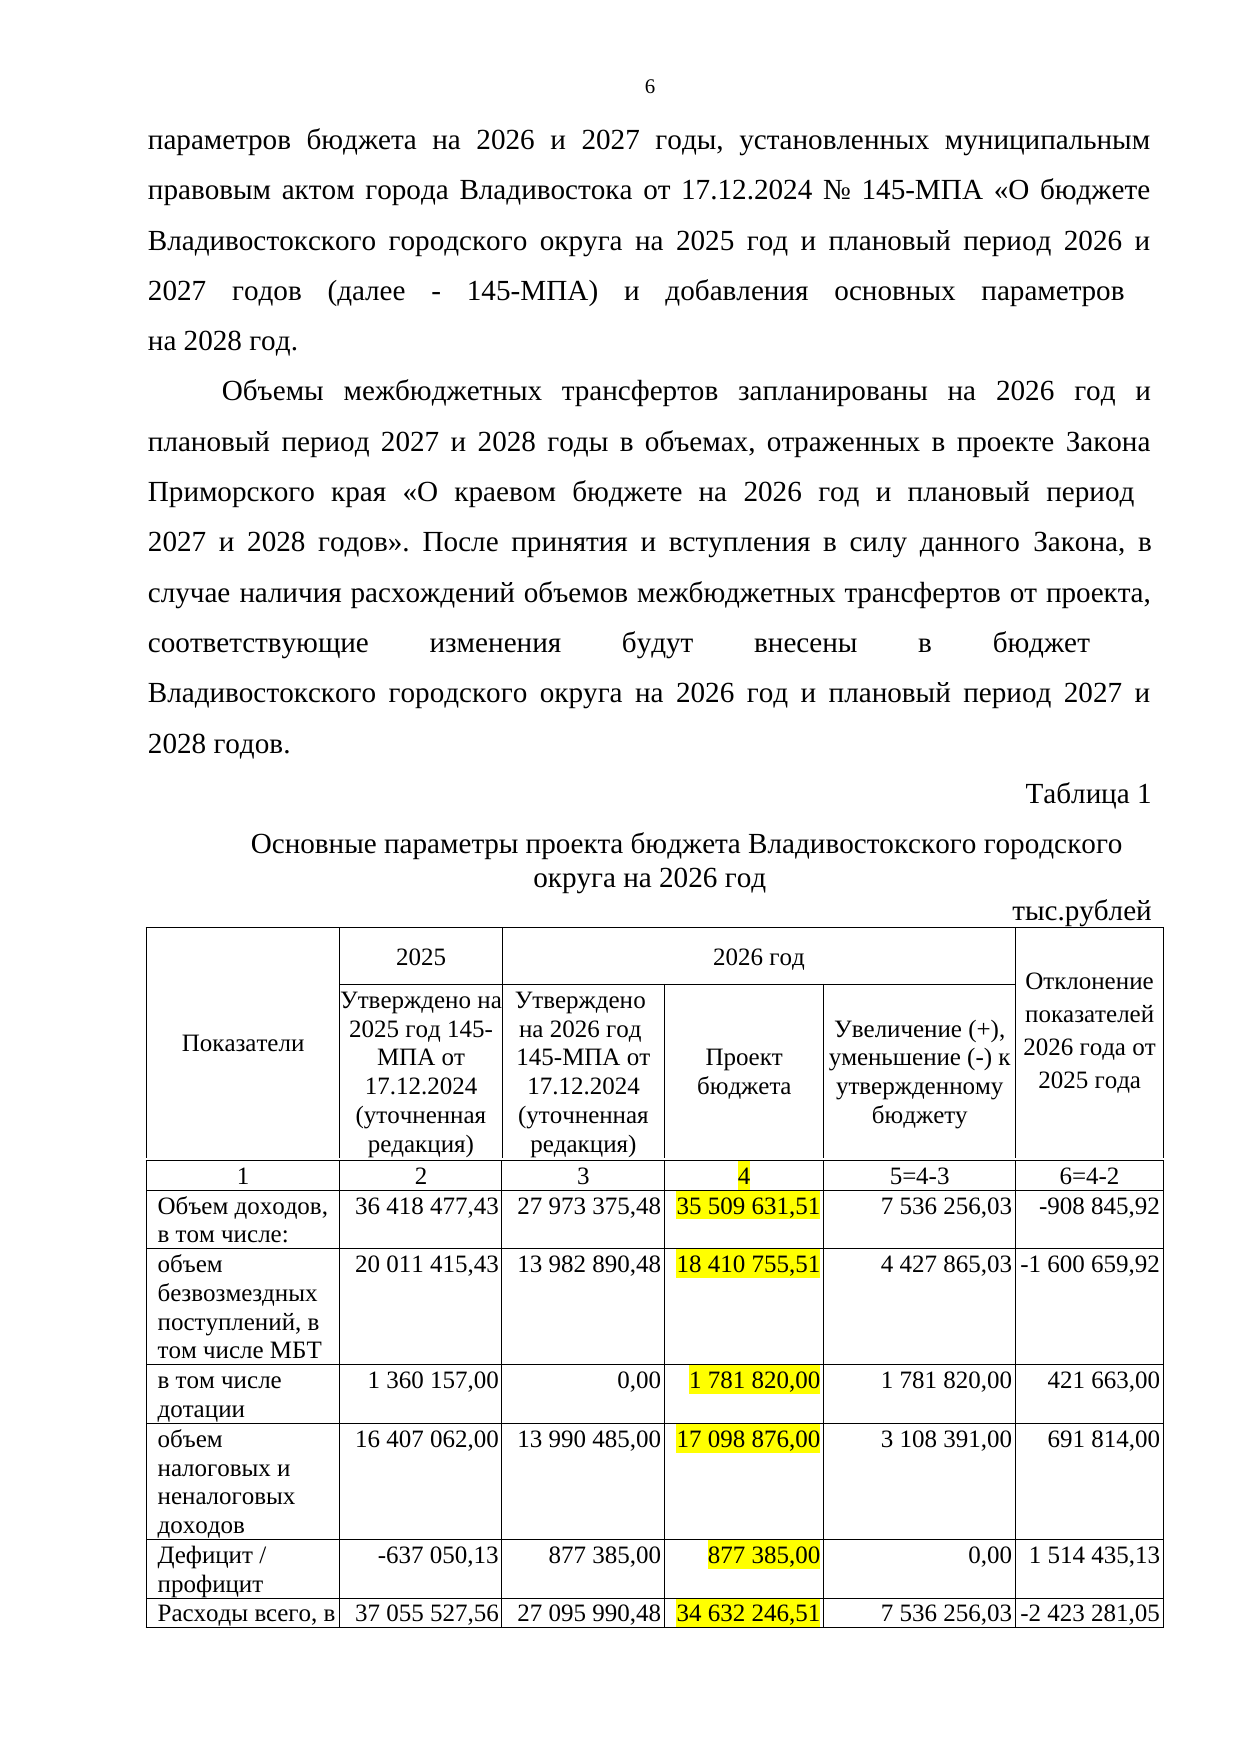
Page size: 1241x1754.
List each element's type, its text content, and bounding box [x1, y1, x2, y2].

table_header 3 [502, 1161, 664, 1190]
text Объемы межбюджетных трансфертов запланированы на 2026 год и плановый период 2027 и 2028 годы в объемах, отраженных в проекте Закона Приморского края «О краевом бюджете на 2026 год и плановый период 2027 и 2028 годов». После принятия и вступления в силу данного Закона, в случае наличия расхождений объемов межбюджетных трансфертов от проекта, соответствующие изменения будут внесены в бюджет Владивостокского городского округа на 2026 год и плановый период 2027 и 2028 годов. [148, 373, 1152, 759]
table_cell 7 536 256,03 [824, 1599, 1015, 1627]
table_cell объем налоговых и неналоговых доходов [147, 1424, 339, 1539]
table_cell 36 418 477,43 [340, 1191, 501, 1248]
table_cell 1 781 820,00 [665, 1365, 823, 1423]
table_header 4 [750, 1161, 823, 1190]
table_cell 4 427 865,03 [824, 1249, 1015, 1364]
table_cell Расходы всего, в том числе: [147, 1599, 339, 1627]
text тыс.рублей [148, 893, 1152, 927]
table_cell 0,00 [824, 1540, 1015, 1597]
table_cell 37 055 527,56 [340, 1599, 501, 1627]
table_cell Дефицит / профицит [147, 1540, 339, 1597]
table_cell -637 050,13 [340, 1540, 501, 1597]
table_cell в том числе дотации [147, 1365, 339, 1423]
text Таблица 1 [148, 776, 1152, 809]
table_header 2025 [340, 928, 502, 984]
table_cell 691 814,00 [1016, 1424, 1163, 1539]
table_cell 877 385,00 [502, 1540, 664, 1597]
table_cell 27 973 375,48 [502, 1191, 664, 1248]
table_cell 1 360 157,00 [340, 1365, 501, 1423]
table_cell Утверждено на 2026 год 145-МПА от 17.12.2024 (уточненная редакция) [503, 985, 664, 1157]
table_header Отклонение показателей 2026 года от 2025 года [1016, 928, 1163, 1157]
table_header 6=4-2 [1016, 1161, 1163, 1190]
table_cell 18 410 755,51 [665, 1249, 823, 1364]
table_cell Проект бюджета [665, 985, 823, 1157]
table_cell -1 600 659,92 [1016, 1249, 1163, 1364]
table_cell Утверждено на 2025 год 145-МПА от 17.12.2024 (уточненная редакция) [340, 985, 502, 1157]
table_cell 27 095 990,48 [502, 1599, 664, 1627]
table_header 1 [147, 1161, 339, 1190]
text Основные параметры проекта бюджета Владивостокского городского округа на 2026 год [148, 826, 1152, 893]
table_cell 7 536 256,03 [824, 1191, 1015, 1248]
table_cell -908 845,92 [1016, 1191, 1163, 1248]
table_cell 16 407 062,00 [340, 1424, 501, 1539]
table_cell Объем доходов, в том числе: [147, 1191, 339, 1248]
table_cell 13 982 890,48 [502, 1249, 664, 1364]
table_cell 35 509 631,51 [665, 1191, 823, 1248]
table_header Показатели [147, 928, 339, 1157]
table_cell 421 663,00 [1016, 1365, 1163, 1423]
table_header 4 [665, 1161, 738, 1190]
table_cell 20 011 415,43 [340, 1249, 501, 1364]
table_header 2026 год [503, 928, 1015, 984]
table_cell 1 514 435,13 [1016, 1540, 1163, 1597]
table_cell объем безвозмездных поступлений, в том числе МБТ [147, 1249, 339, 1364]
table_cell 0,00 [502, 1365, 664, 1423]
table_cell 17 098 876,00 [665, 1424, 823, 1539]
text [148, 122, 1152, 357]
table_cell 3 108 391,00 [824, 1424, 1015, 1539]
table_header 2 [340, 1161, 501, 1190]
table_cell Увеличение (+), уменьшение (-) к утвержденному бюджету [824, 985, 1015, 1157]
table_cell 877 385,00 [665, 1540, 823, 1597]
table_cell 1 781 820,00 [824, 1365, 1015, 1423]
table_cell 13 990 485,00 [502, 1424, 664, 1539]
table_cell -2 423 281,05 [1016, 1599, 1163, 1627]
table_header 5=4-3 [824, 1161, 1015, 1190]
